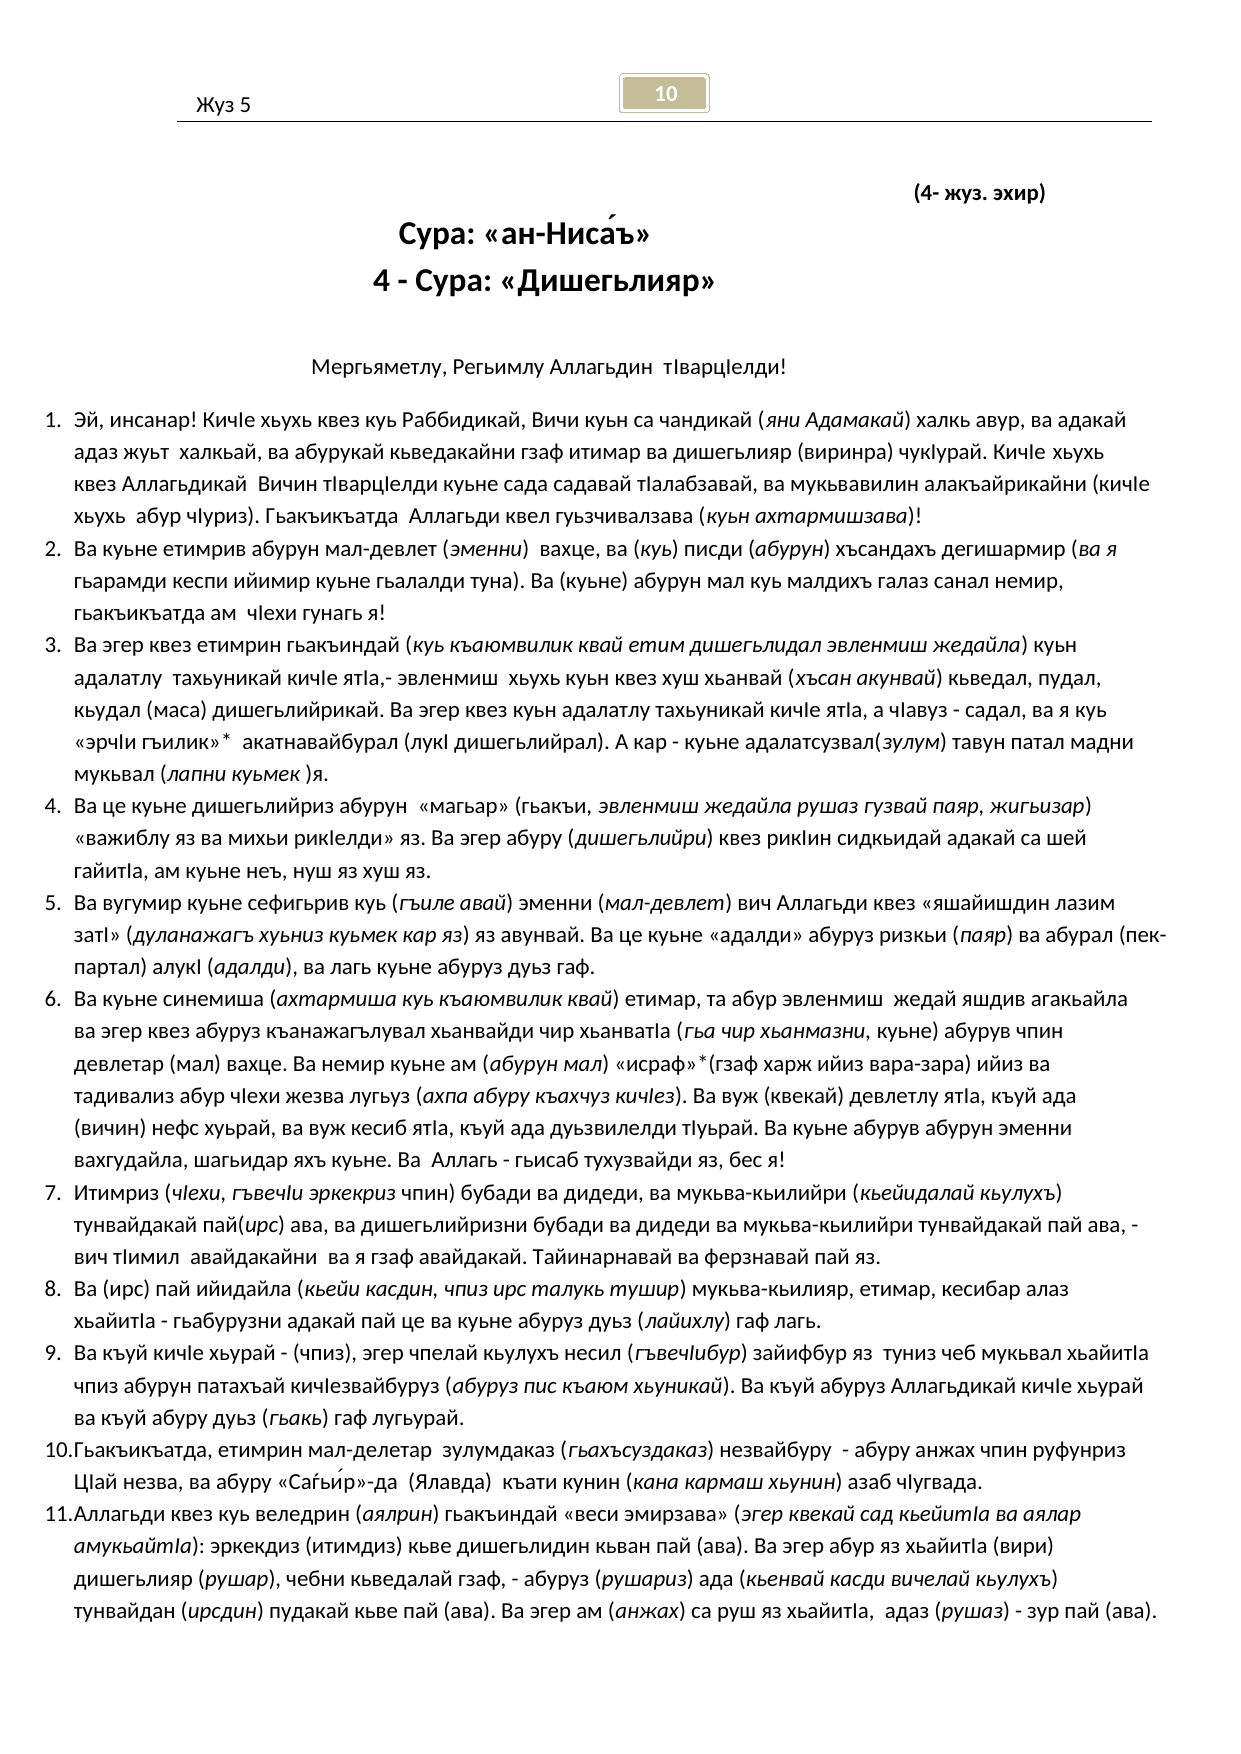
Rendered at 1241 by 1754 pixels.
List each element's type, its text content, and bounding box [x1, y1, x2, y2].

list Ва куьне синемиша (ахтармиша куь къаюмвилик квай) етимар, та абур эвленмиш жедай яшдив агакьайла ва эгер квез абуруз къанажагълувал хьанвайди чир хьанватIа (гьа чир хьанмазни, куьне) абурув чпин девлетар (мал) вахце. Ва немир куьне ам (абурун мал) «исраф»*(гзаф харж ийиз вара-зара) ийиз ва тадивализ абур чIехи жезва лугьуз (ахпа абуру къахчуз кичIез). Ва вуж (квекай) девлетлу ятIа, къуй ада (вичин) нефс хуьрай, ва вуж кесиб ятIа, къуй ада дуьзвилелди тIуьрай. Ва куьне абурув абурун эменни вахгудайла, шагьидар яхъ куьне. Ва Аллагь - гьисаб тухузвайди яз, бес я! [44, 984, 1152, 1173]
list Ва вугумир куьне сефигьрив куь (гъиле авай) эменни (мал-девлет) вич Аллагьди квез «яшайишдин лазим затI» (дуланажагъ хуьниз куьмек кар яз) яз авунвай. Ва це куьне «адалди» абуруз ризкьи (паяр) ва абурал (пек-партал) алукI (адалди), ва лагь куьне абуруз дуьз гаф. [44, 888, 1167, 980]
list Ва къуй кичIе хьурай - (чпиз), эгер чпелай кьулухъ несил (гъвечIибур) зайифбур яз туниз чеб мукьвал хьайитIа чпиз абурун патахъай кичIезвайбуруз (абуруз пис къаюм хьуникай). Ва къуй абуруз Аллагьдикай кичIе хьурай ва къуй абуру дуьз (гьакь) гаф лугьурай. [44, 1338, 1152, 1431]
list Эй, инсанар! КичIе хьухь квез куь Раббидикай, Вичи куьн са чандикай (яни Адамакай) халкь авур, ва адакай адаз жуьт халкьай, ва абурукай кьведакайни гзаф итимар ва дишегьлияр (виринра) чукIурай. КичIе хьухь квез Аллагьдикай Вичин тIварцIелди куьне сада садавай тIалабзавай, ва мукьвавилин алакъайрикайни (кичIе хьухь абур чIуриз). Гьакъикъатда Аллагьди квел гуьзчивалзава (куьн ахтармишзава)! [44, 405, 1152, 530]
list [44, 1499, 1167, 1624]
list Итимриз (чIехи, гъвечIи эркекриз чпин) бубади ва дидеди, ва мукьва-кьилийри (кьейидалай кьулухъ) тунвайдакай пай(ирс) ава, ва дишегьлийризни бубади ва дидеди ва мукьва-кьилийри тунвайдакай пай ава, - вич тIимил авайдакайни ва я гзаф авайдакай. Тайинарнавай ва ферзнавай пай яз. [44, 1178, 1152, 1270]
text Мергьяметлу, Регьимлу Аллагьдин тIварцIелди! [177, 352, 1152, 380]
list Ва це куьне дишегьлийриз абурун «магьар» (гьакъи, эвленмиш жедайла рушаз гузвай паяр, жигьизар) «важиблу яз ва михьи рикIелди» яз. Ва эгер абуру (дишегьлийри) квез рикIин сидкьидай адакай са шей гайитIа, ам куьне неъ, нуш яз хуш яз. [44, 791, 1152, 884]
list Гьакъикъатда, етимрин мал-делетар зулумдаказ (гьахъсуздаказ) незвайбуру - абуру анжах чпин руфунриз ЦIай незва, ва абуру «Саѓьи́р»-да (Ялавда) къати кунин (кана кармаш хьунин) азаб чIугвада. [44, 1435, 1152, 1495]
text 4 - Сура: «Дишегьлияр» [177, 258, 1152, 299]
list Ва (ирс) пай ийидайла (кьейи касдин, чпиз ирс талукь тушир) мукьва-кьилияр, етимар, кесибар алаз хьайитIа - гьабурузни адакай пай це ва куьне абуруз дуьз (лайихлу) гаф лагь. [44, 1274, 1152, 1334]
text (4- жуз. эхир) Сура: «ан-Ниса́ъ» [398, 178, 1152, 252]
list Ва куьне етимрив абурун мал-девлет (эменни) вахце, ва (куь) писди (абурун) хъсандахъ дегишармир (ва я гьарамди кеспи ийимир куьне гьалалди туна). Ва (куьне) абурун мал куь малдихъ галаз санал немир, гьакъикъатда ам чIехи гунагь я! [44, 534, 1152, 626]
list Ва эгер квез етимрин гьакъиндай (куь къаюмвилик квай етим дишегьлидал эвленмиш жедайла) куьн адалатлу тахьуникай кичIе ятIа,- эвленмиш хьухь куьн квез хуш хьанвай (хъсан акунвай) кьведал, пудал, кьудал (маса) дишегьлийрикай. Ва эгер квез куьн адалатлу тахьуникай кичIе ятIа, а чIавуз - садал, ва я куь «эрчIи гъилик»* акатнавайбурал (лукI дишегьлийрал). А кар - куьне адалатсузвал(зулум) тавун патал мадни мукьвал (лапни куьмек )я. [44, 630, 1152, 787]
